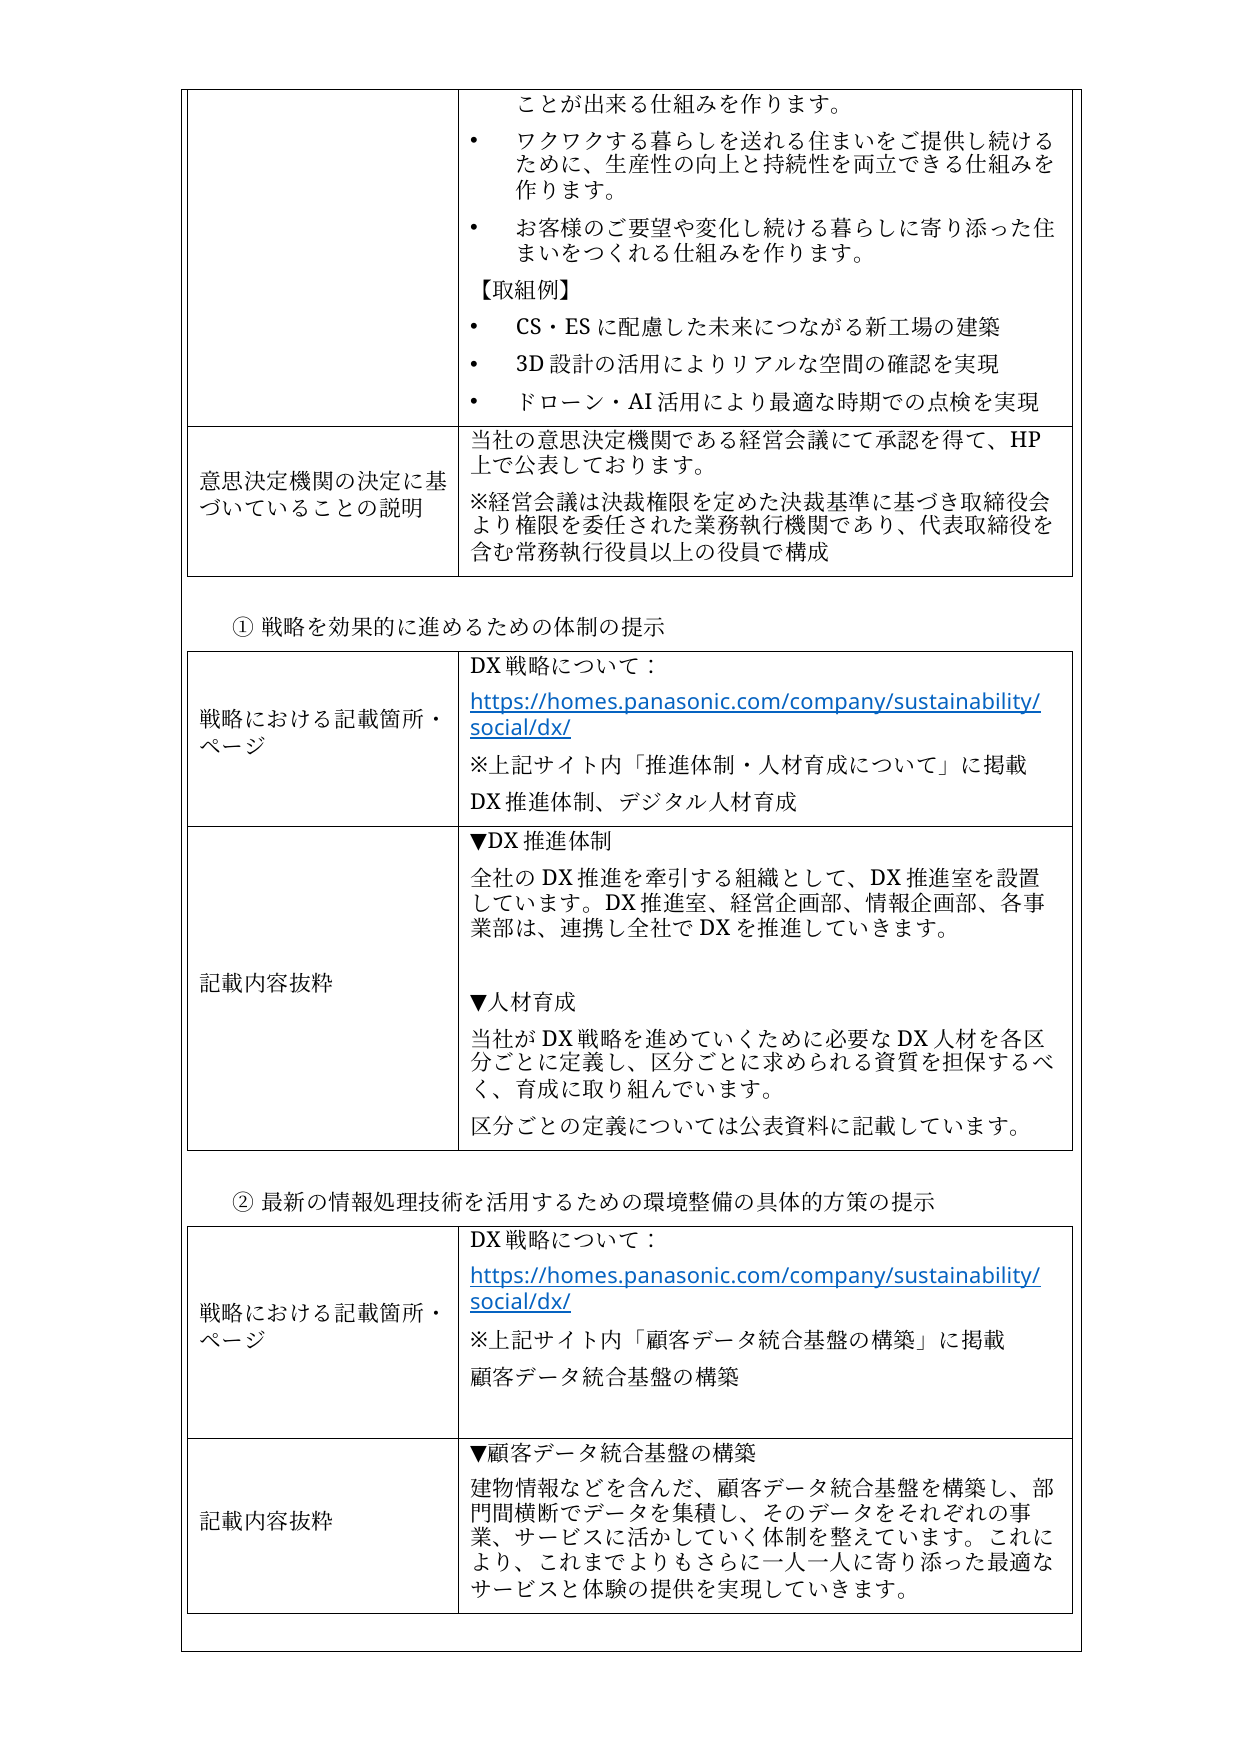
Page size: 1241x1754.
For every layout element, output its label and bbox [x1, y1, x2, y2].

table_cell [182, 90, 1081, 1651]
